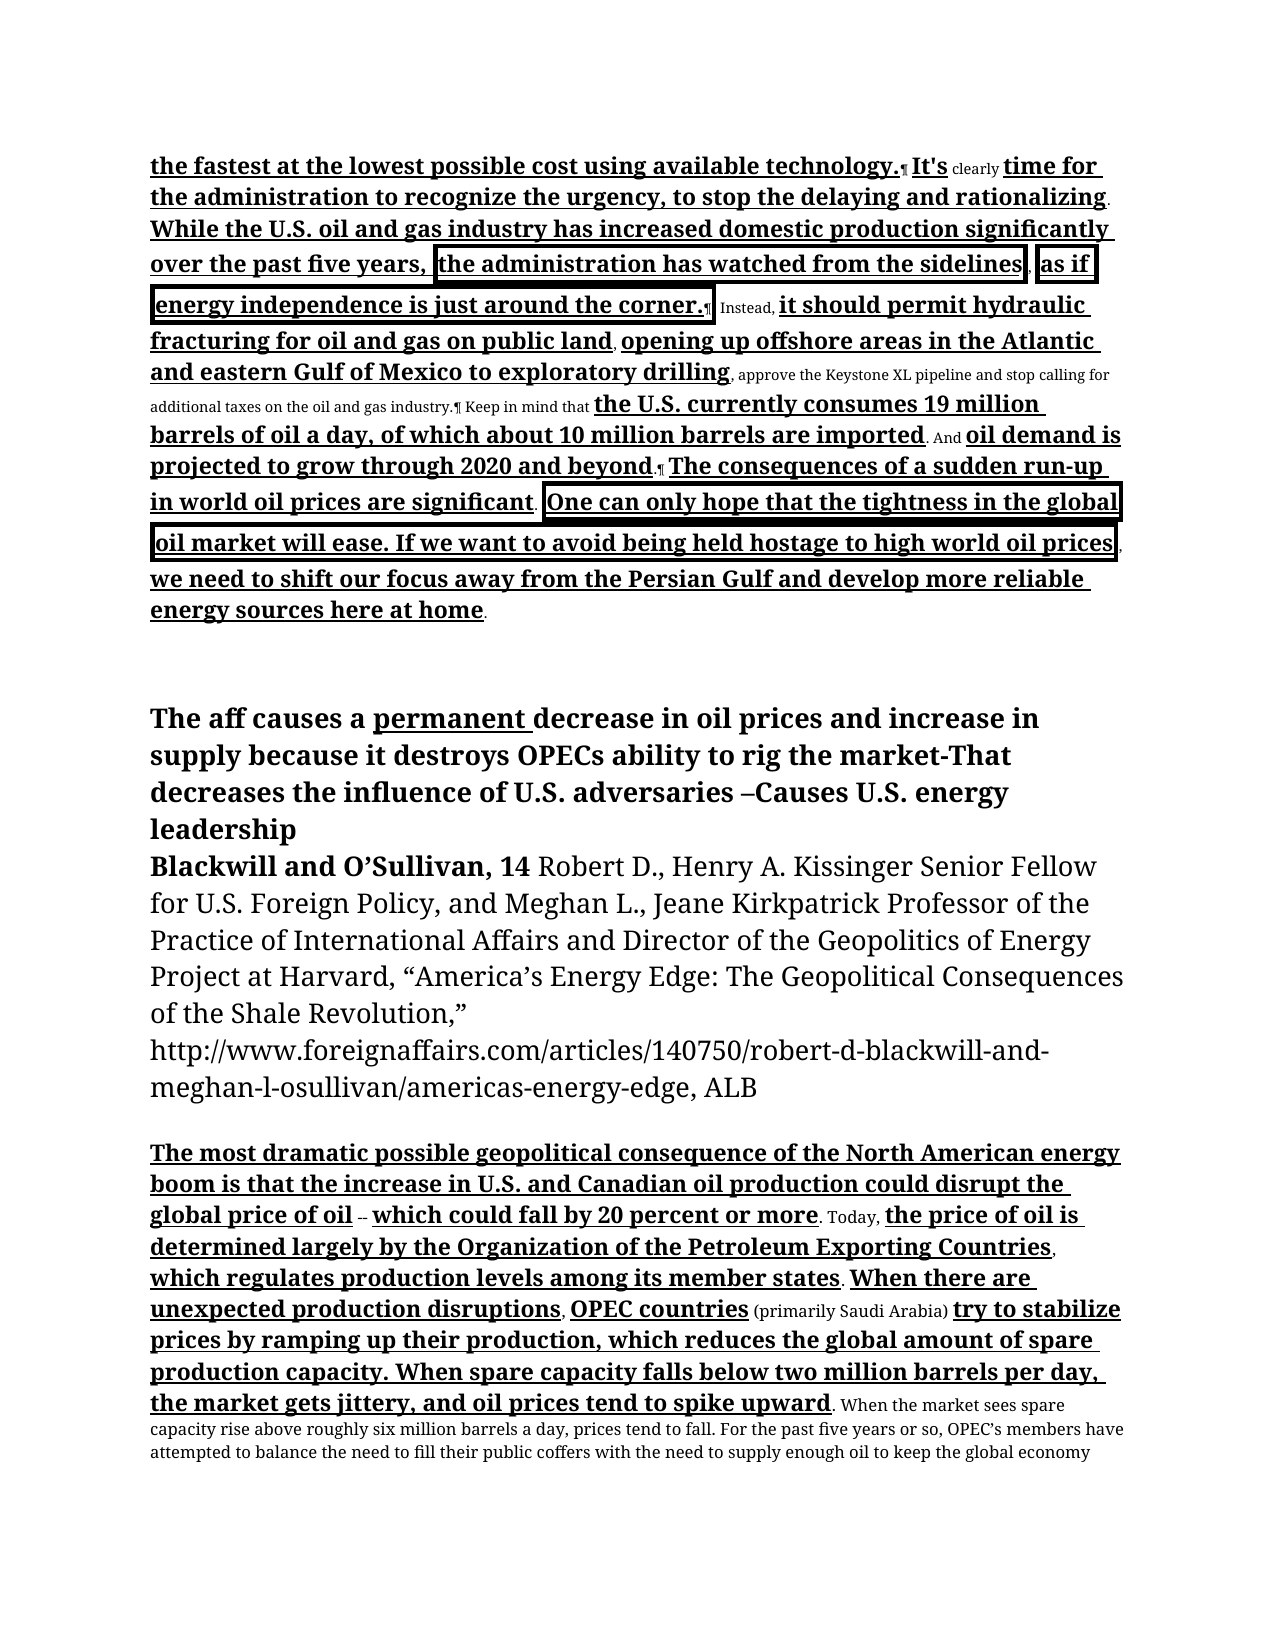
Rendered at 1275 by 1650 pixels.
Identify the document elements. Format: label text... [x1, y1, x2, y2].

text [150, 1137, 1125, 1463]
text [150, 150, 1125, 625]
text Blackwill and O’Sullivan, 14 Robert D., Henry A. Kissinger Senior Fellow for U.S. Foreign Policy, and Meghan L., Jeane Kirkpatrick Professor of the Practice of International Affairs and Director of the Geopolitics of Energy Project at Harvard, “America’s Energy Edge: The Geopolitical Consequences of the Shale Revolution,” http://www.foreignaffairs.com/articles/140750/robert-d-blackwill-and-meghan-l-osullivan/americas-energy-edge, ALB [150, 847, 1125, 1105]
subtitle The aff causes a permanent decrease in oil prices and increase in supply because it destroys OPECs ability to rig the market-That decreases the influence of U.S. adversaries –Causes U.S. energy leadership [150, 700, 1125, 847]
